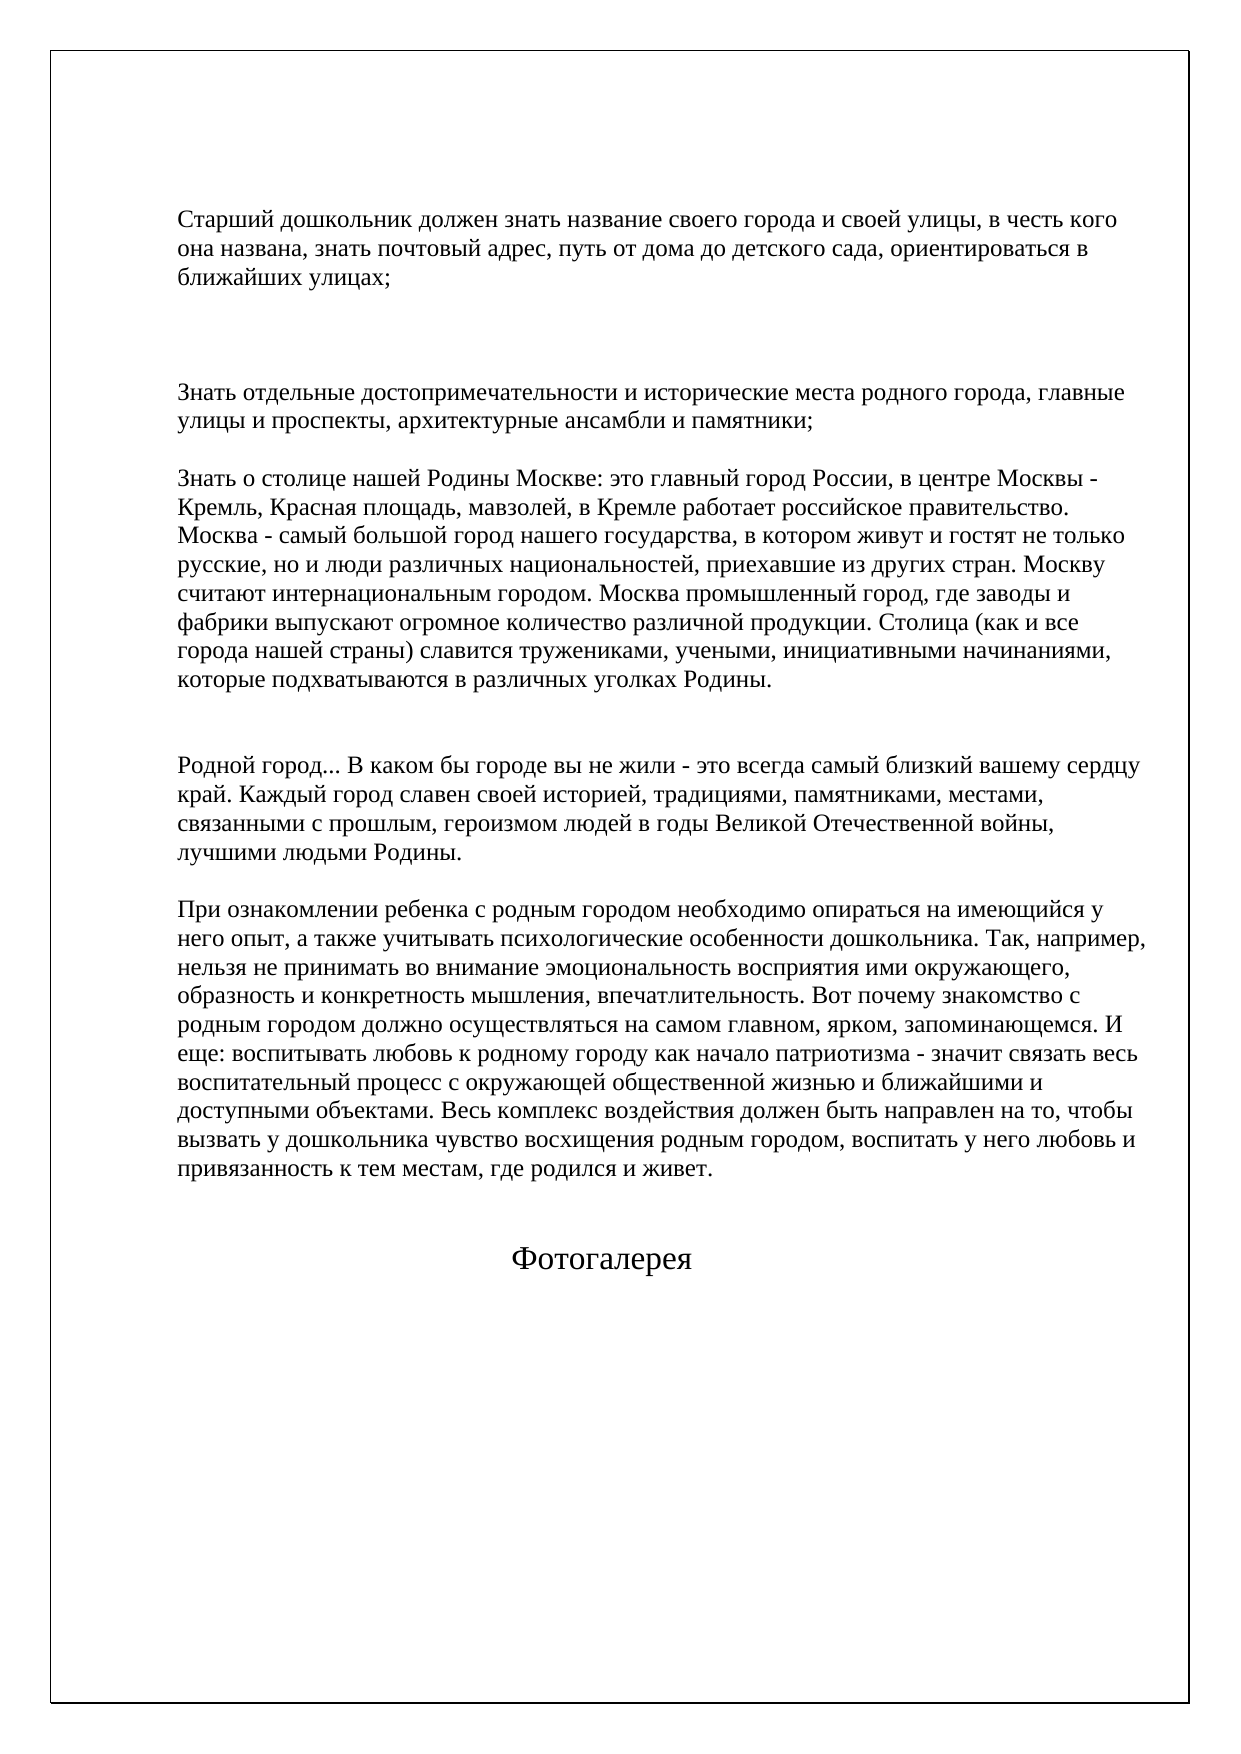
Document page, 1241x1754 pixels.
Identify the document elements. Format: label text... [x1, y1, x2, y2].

text Старший дошкольник должен знать название своего города и своей улицы, в честь кого она названа, знать почтовый адрес, путь от дома до детского сада, ориентироваться в ближайших улицах; [177, 204, 1151, 291]
text Фотогалерея [236, 1238, 1151, 1277]
text Родной город... В каком бы городе вы не жили - это всегда самый близкий вашему сердцу край. Каждый город славен своей историей, традициями, памятниками, местами, связанными с прошлым, героизмом людей в годы Великой Отечественной войны, лучшими людьми Родины. [177, 751, 1151, 866]
text Знать отдельные достопримечательности и исторические места родного города, главные улицы и проспекты, архитектурные ансамбли и памятники; [177, 377, 1151, 434]
text Знать о столице нашей Родины Москве: это главный город России, в центре Москвы - Кремль, Красная площадь, мавзолей, в Кремле работает российское правительство. Москва - самый большой город нашего государства, в котором живут и гостят не только русские, но и люди различных национальностей, приехавшие из других стран. Москву считают интернациональным городом. Москва промышленный город, где заводы и фабрики выпускают огромное количество различной продукции. Столица (как и все города нашей страны) славится тружениками, учеными, инициативными начинаниями, которые подхватываются в различных уголках Родины. [177, 463, 1151, 693]
text При ознакомлении ребенка с родным городом необходимо опираться на имеющийся у него опыт, а также учитывать психологические особенности дошкольника. Так, например, нельзя не принимать во внимание эмоциональность восприятия ими окружающего, образность и конкретность мышления, впечатлительность. Вот почему знакомство с родным городом должно осуществляться на самом главном, ярком, запоминающемся. И еще: воспитывать любовь к родному городу как начало патриотизма - значит связать весь воспитательный процесс с окружающей общественной жизнью и ближайшими и доступными объектами. Весь комплекс воздействия должен быть направлен на то, чтобы вызвать у дошкольника чувство восхищения родным городом, воспитать у него любовь и привязанность к тем местам, где родился и живет. [177, 894, 1151, 1182]
